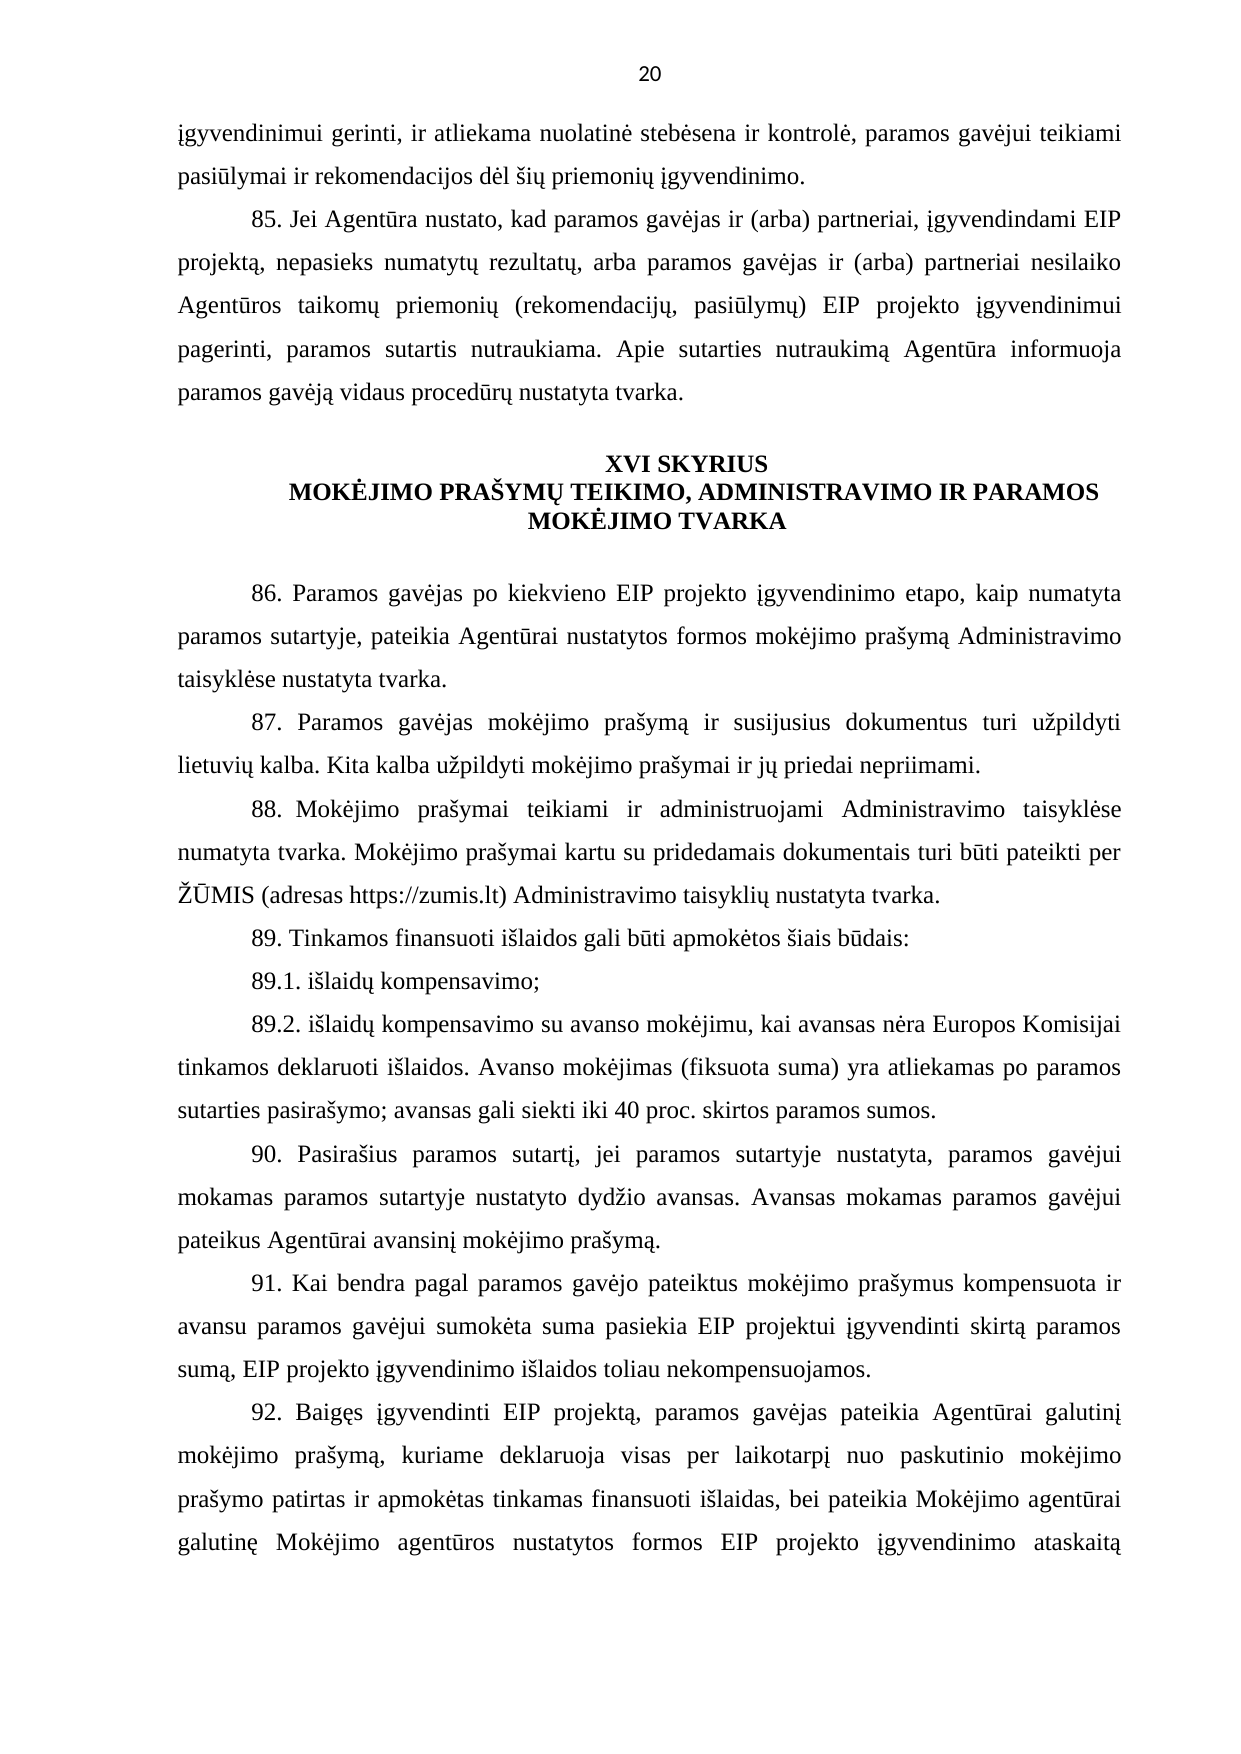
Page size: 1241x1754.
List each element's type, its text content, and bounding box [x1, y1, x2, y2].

text MOKĖJIMO PRAŠYMŲ TEIKIMO, ADMINISTRAVIMO IR PARAMOS MOKĖJIMO TVARKA [192, 477, 1122, 535]
text 90. Pasirašius paramos sutartį, jei paramos sutartyje nustatyta, paramos gavėjui mokamas paramos sutartyje nustatyto dydžio avansas. Avansas mokamas paramos gavėjui pateikus Agentūrai avansinį mokėjimo prašymą. [177, 1139, 1122, 1254]
text 89.2. išlaidų kompensavimo su avanso mokėjimu, kai avansas nėra Europos Komisijai tinkamos deklaruoti išlaidos. Avanso mokėjimas (fiksuota suma) yra atliekamas po paramos sutarties pasirašymo; avansas gali siekti iki 40 proc. skirtos paramos sumos. [177, 1009, 1122, 1124]
text 85. Jei Agentūra nustato, kad paramos gavėjas ir (arba) partneriai, įgyvendindami EIP projektą, nepasieks numatytų rezultatų, arba paramos gavėjas ir (arba) partneriai nesilaiko Agentūros taikomų priemonių (rekomendacijų, pasiūlymų) EIP projekto įgyvendinimui pagerinti, paramos sutartis nutraukiama. Apie sutarties nutraukimą Agentūra informuoja paramos gavėją vidaus procedūrų nustatyta tvarka. [177, 204, 1122, 406]
text 89. Tinkamos finansuoti išlaidos gali būti apmokėtos šiais būdais: [177, 923, 1122, 952]
text XVI SKYRIUS [177, 449, 1122, 477]
text 86. Paramos gavėjas po kiekvieno EIP projekto įgyvendinimo etapo, kaip numatyta paramos sutartyje, pateikia Agentūrai nustatytos formos mokėjimo prašymą Administravimo taisyklėse nustatyta tvarka. [177, 578, 1122, 693]
text 89.1. išlaidų kompensavimo; [177, 966, 1122, 995]
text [177, 118, 1122, 190]
text 91. Kai bendra pagal paramos gavėjo pateiktus mokėjimo prašymus kompensuota ir avansu paramos gavėjui sumokėta suma pasiekia EIP projektui įgyvendinti skirtą paramos sumą, EIP projekto įgyvendinimo išlaidos toliau nekompensuojamos. [177, 1268, 1122, 1383]
text 87. Paramos gavėjas mokėjimo prašymą ir susijusius dokumentus turi užpildyti lietuvių kalba. Kita kalba užpildyti mokėjimo prašymai ir jų priedai nepriimami. [177, 707, 1122, 779]
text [177, 1397, 1122, 1556]
text 88. Mokėjimo prašymai teikiami ir administruojami Administravimo taisyklėse numatyta tvarka. Mokėjimo prašymai kartu su pridedamais dokumentais turi būti pateikti per ŽŪMIS (adresas https://zumis.lt) Administravimo taisyklių nustatyta tvarka. [177, 794, 1122, 909]
